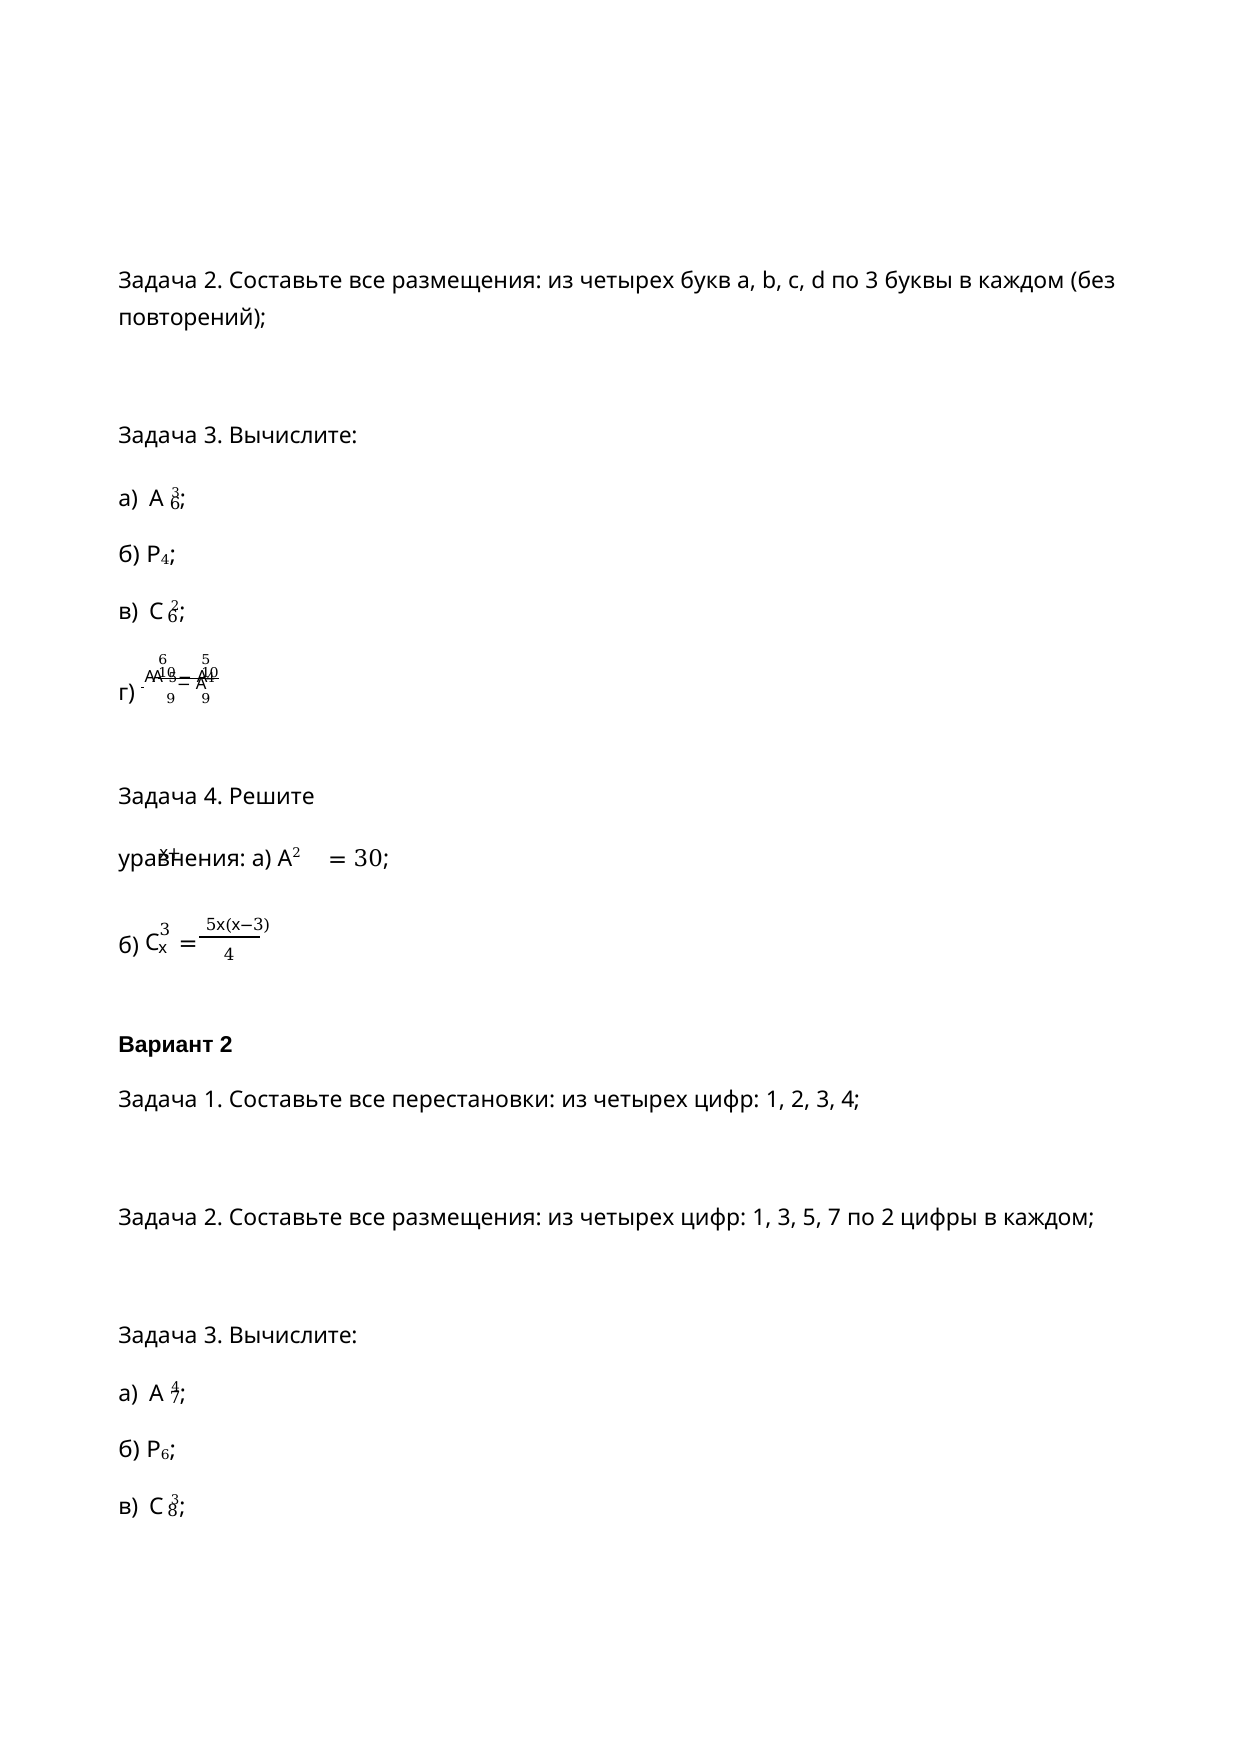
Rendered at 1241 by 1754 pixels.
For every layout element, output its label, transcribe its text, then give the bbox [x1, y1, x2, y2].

text в) С 3; [118, 1490, 1137, 1521]
text а) А 3; [118, 482, 1137, 513]
text 9 9 [166, 692, 1137, 706]
text Задача 3. Вычислите: [118, 419, 1137, 451]
text А 5− А4 [152, 679, 1137, 692]
text Задача 2. Составьте все размещения: из четырех букв a, b, c, d по 3 буквы в каждом (без повторений); [118, 264, 1137, 332]
text 6 5 [158, 654, 1137, 667]
text б) Р4; [118, 538, 1137, 569]
text а) А 4; [118, 1376, 1137, 1408]
text Задача 4. Решите уравнения: а) А2 = 30; [118, 780, 436, 873]
text Задача 2. Составьте все размещения: из четырех цифр: 1, 3, 5, 7 по 2 цифры в каждом; [118, 1201, 1137, 1233]
text Задача 3. Вычислите: [118, 1319, 1137, 1351]
text Задача 1. Составьте все перестановки: из четырех цифр: 1, 2, 3, 4; [118, 1083, 1137, 1114]
text в) С 2; [118, 595, 1137, 626]
subtitle Вариант 2 [118, 1031, 1137, 1058]
text х 4 [158, 936, 1137, 957]
text б) С3 = 5х(х−3) [118, 908, 1137, 936]
text б) Р6; [118, 1433, 1137, 1464]
